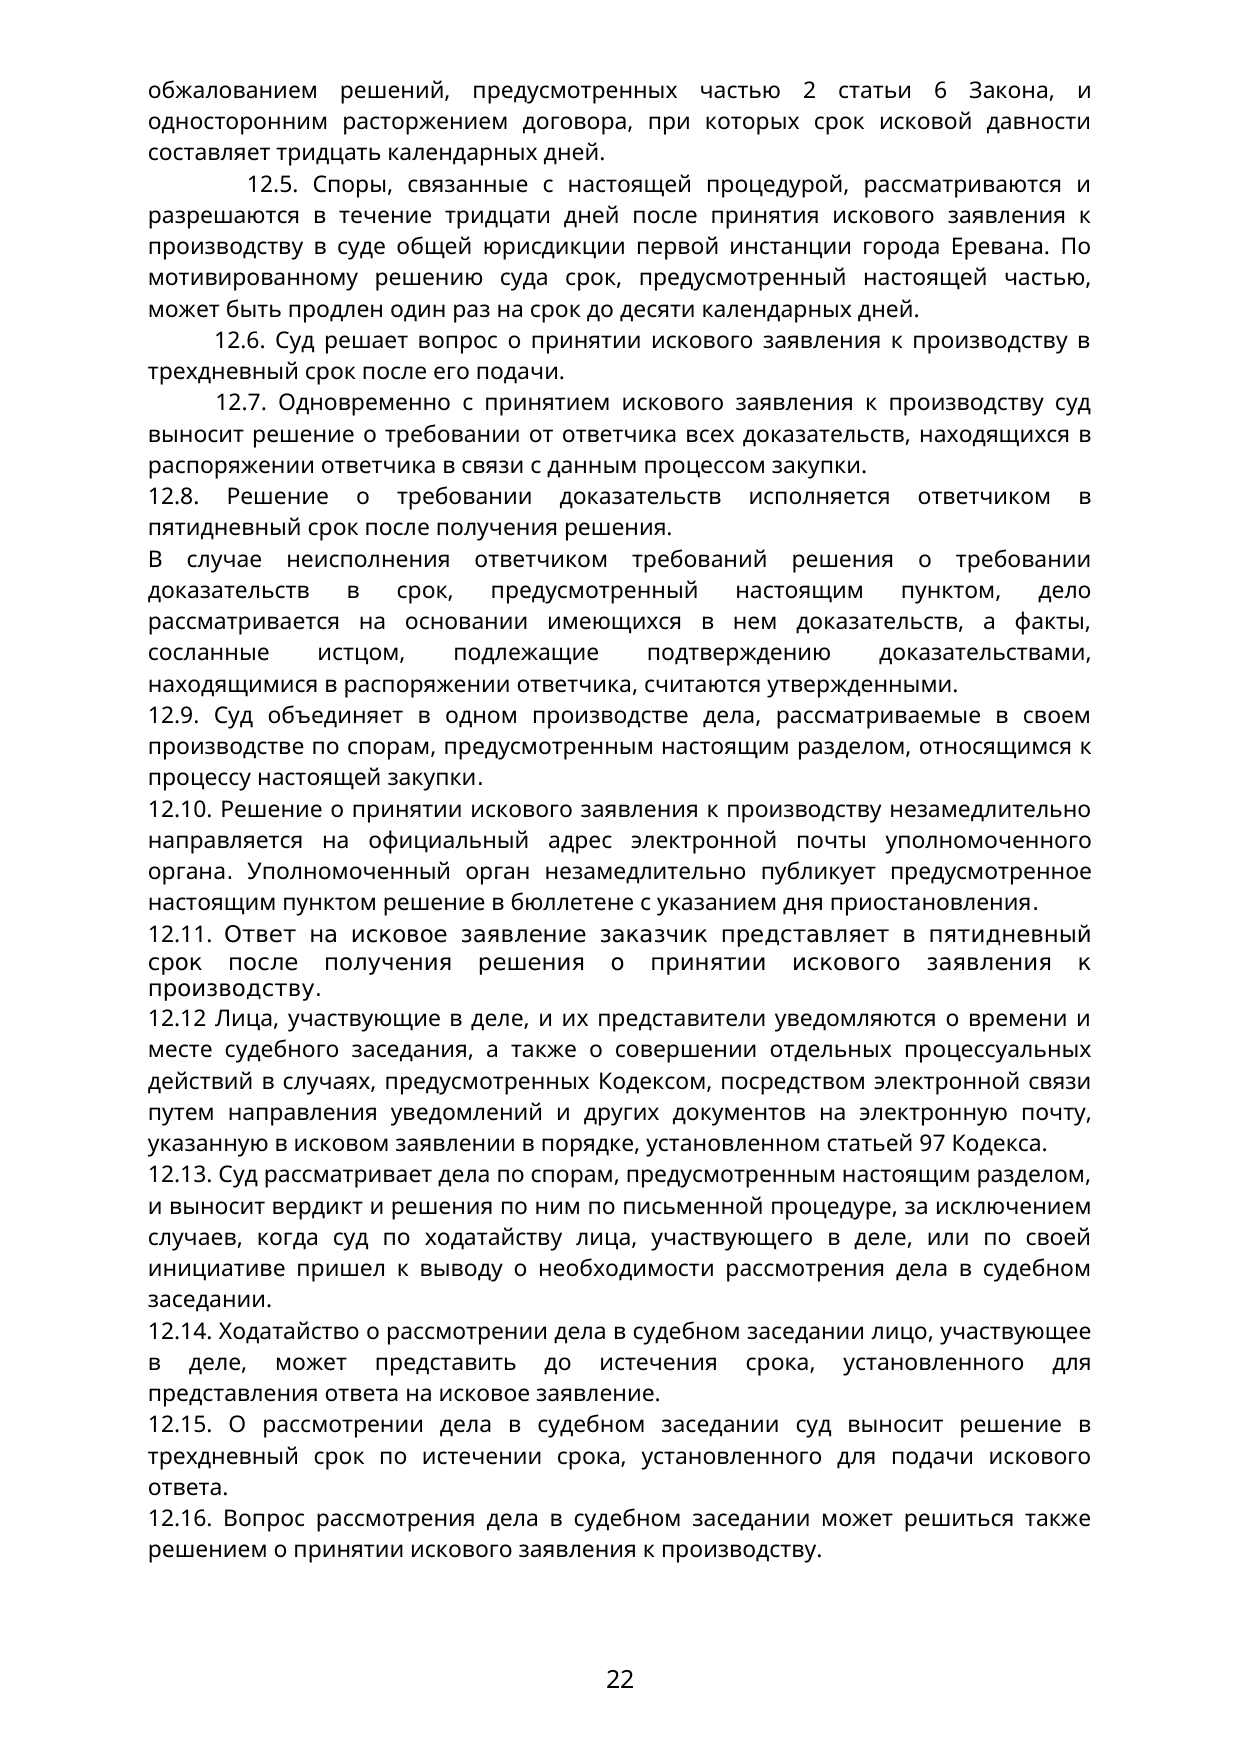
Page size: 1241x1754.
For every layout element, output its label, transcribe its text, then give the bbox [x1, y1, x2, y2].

text 12.6. Суд решает вопрос о принятии искового заявления к производству в трехдневный срок после его подачи. [148, 324, 1092, 386]
text 12.14. Ходатайство о рассмотрении дела в судебном заседании лицо, участвующее в деле, может представить до истечения срока, установленного для представления ответа на исковое заявление. [148, 1315, 1092, 1408]
text 12.15. О рассмотрении дела в судебном заседании суд выносит решение в трехдневный срок по истечении срока, установленного для подачи искового ответа. [148, 1408, 1092, 1502]
text 12.16. Вопрос рассмотрения дела в судебном заседании может решиться также решением о принятии искового заявления к производству. [148, 1502, 1092, 1565]
text 12.12 Лица, участвующие в деле, и их представители уведомляются о времени и месте судебного заседания, а также о совершении отдельных процессуальных действий в случаях, предусмотренных Кодексом, посредством электронной связи путем направления уведомлений и других документов на электронную почту, указанную в исковом заявлении в порядке, установленном статьей 97 Кодекса. [148, 1002, 1092, 1158]
text 12.11. Ответ на исковое заявление заказчик представляет в пятидневный срок после получения решения о принятии искового заявления к производству. [148, 918, 1092, 1002]
text 12.13. Суд рассматривает дела по спорам, предусмотренным настоящим разделом, и выносит вердикт и решения по ним по письменной процедуре, за исключением случаев, когда суд по ходатайству лица, участвующего в деле, или по своей инициативе пришел к выводу о необходимости рассмотрения дела в судебном заседании. [148, 1158, 1092, 1315]
text В случае неисполнения ответчиком требований решения о требовании доказательств в срок, предусмотренный настоящим пунктом, дело рассматривается на основании имеющихся в нем доказательств, а факты, сосланные истцом, подлежащие подтверждению доказательствами, находящимися в распоряжении ответчика, считаются утвержденными. [148, 543, 1092, 699]
text 12.8. Решение о требовании доказательств исполняется ответчиком в пятидневный срок после получения решения. [148, 480, 1092, 543]
text 12.5. Споры, связанные с настоящей процедурой, рассматриваются и разрешаются в течение тридцати дней после принятия искового заявления к производству в суде общей юрисдикции первой инстанции города Еревана. По мотивированному решению суда срок, предусмотренный настоящей частью, может быть продлен один раз на срок до десяти календарных дней. [148, 168, 1092, 324]
text 12.9. Суд объединяет в одном производстве дела, рассматриваемые в своем производстве по спорам, предусмотренным настоящим разделом, относящимся к процессу настоящей закупки. [148, 699, 1092, 793]
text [148, 74, 1092, 168]
text 12.7. Одновременно с принятием искового заявления к производству суд выносит решение о требовании от ответчика всех доказательств, находящихся в распоряжении ответчика в связи с данным процессом закупки. [148, 386, 1092, 480]
text 12.10. Решение о принятии искового заявления к производству незамедлительно направляется на официальный адрес электронной почты уполномоченного органа. Уполномоченный орган незамедлительно публикует предусмотренное настоящим пунктом решение в бюллетене с указанием дня приостановления. [148, 793, 1092, 918]
